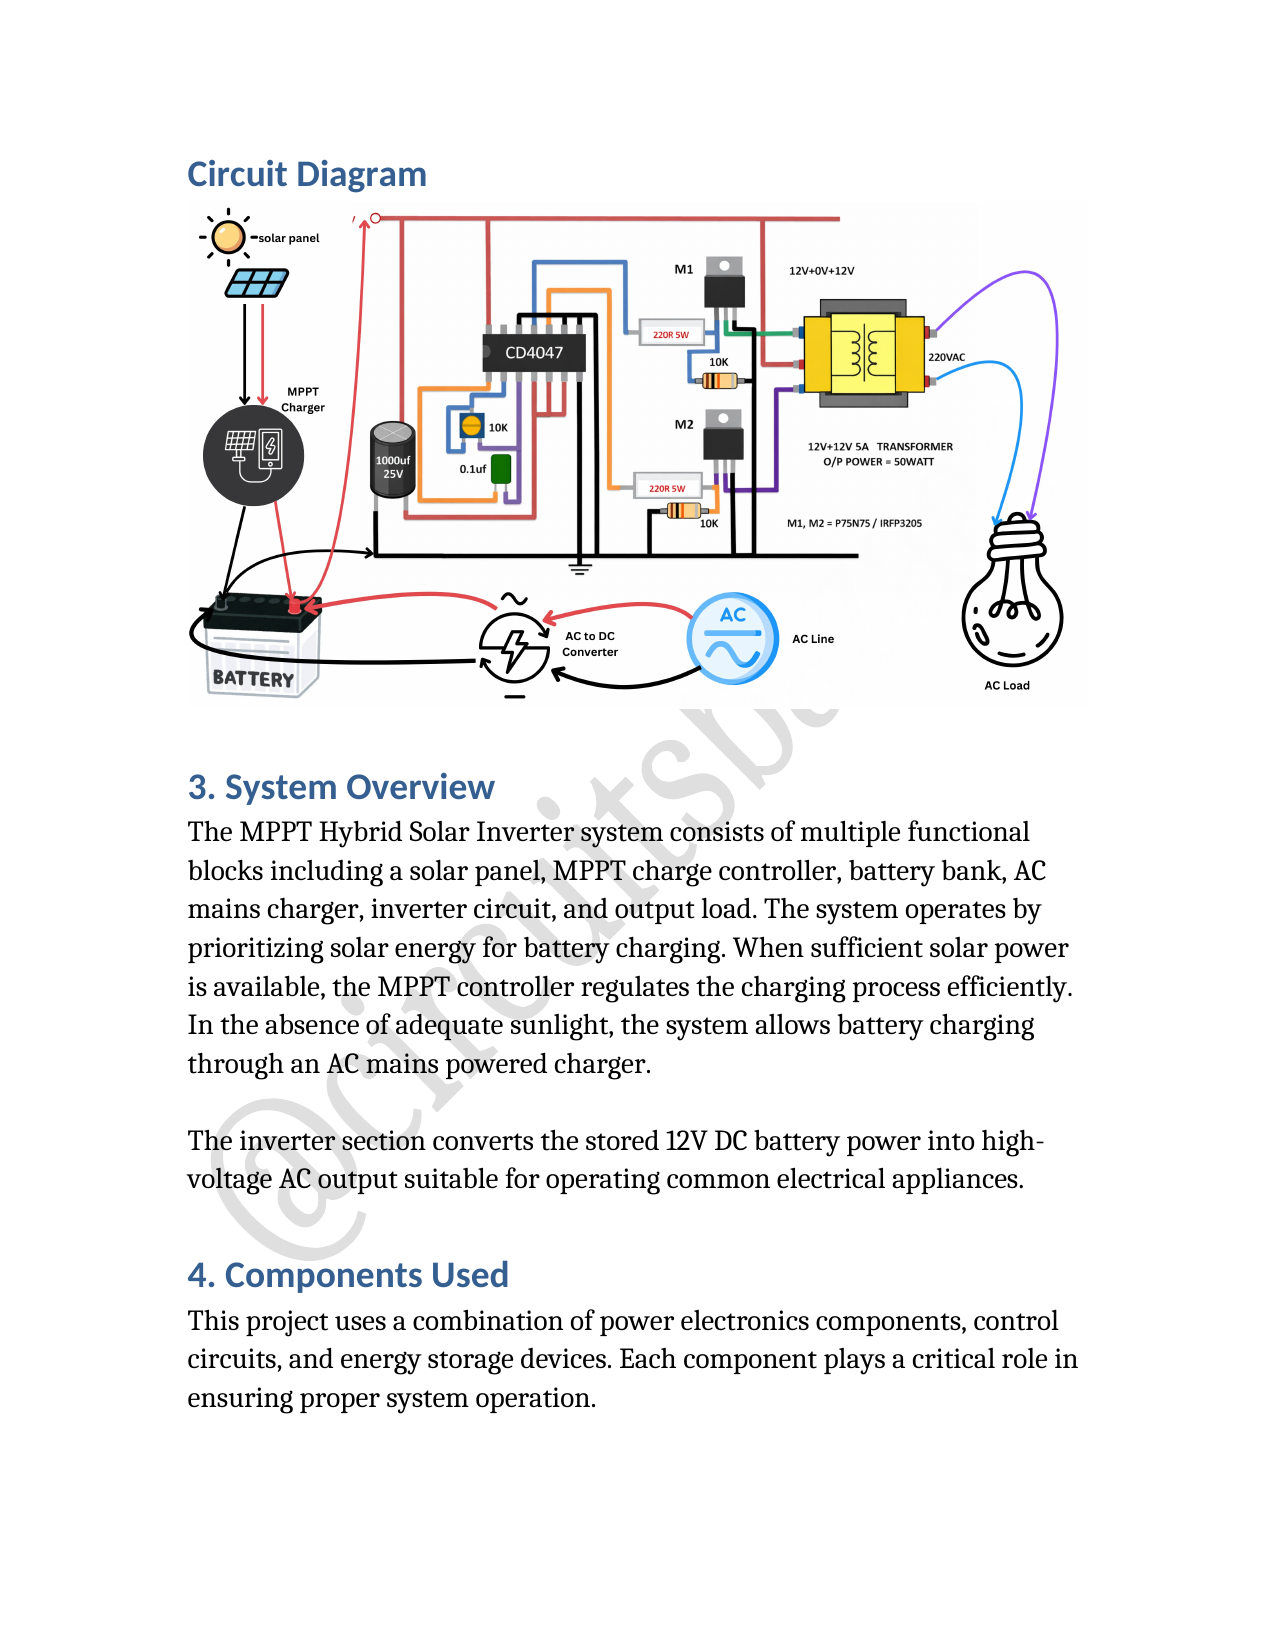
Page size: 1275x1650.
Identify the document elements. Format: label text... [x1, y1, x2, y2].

subtitle 3. System Overview [187, 763, 1087, 809]
text The MPPT Hybrid Solar Inverter system consists of multiple functional blocks including a solar panel, MPPT charge controller, battery bank, AC mains charger, inverter circuit, and output load. The system operates by prioritizing solar energy for battery charging. When sufficient solar power is available, the MPPT controller regulates the charging process efficiently. In the absence of adequate sunlight, the system allows battery charging through an AC mains powered charger. The inverter section converts the stored 12V DC battery power into high-voltage AC output suitable for operating common electrical appliances. [187, 816, 1087, 1196]
subtitle 4. Components Used [187, 1251, 1087, 1297]
text This project uses a combination of power electronics components, control circuits, and energy storage devices. Each component plays a critical role in ensuring proper system operation. [187, 1304, 1087, 1414]
picture [187, 202, 1088, 709]
subtitle Circuit Diagram [187, 150, 1087, 196]
